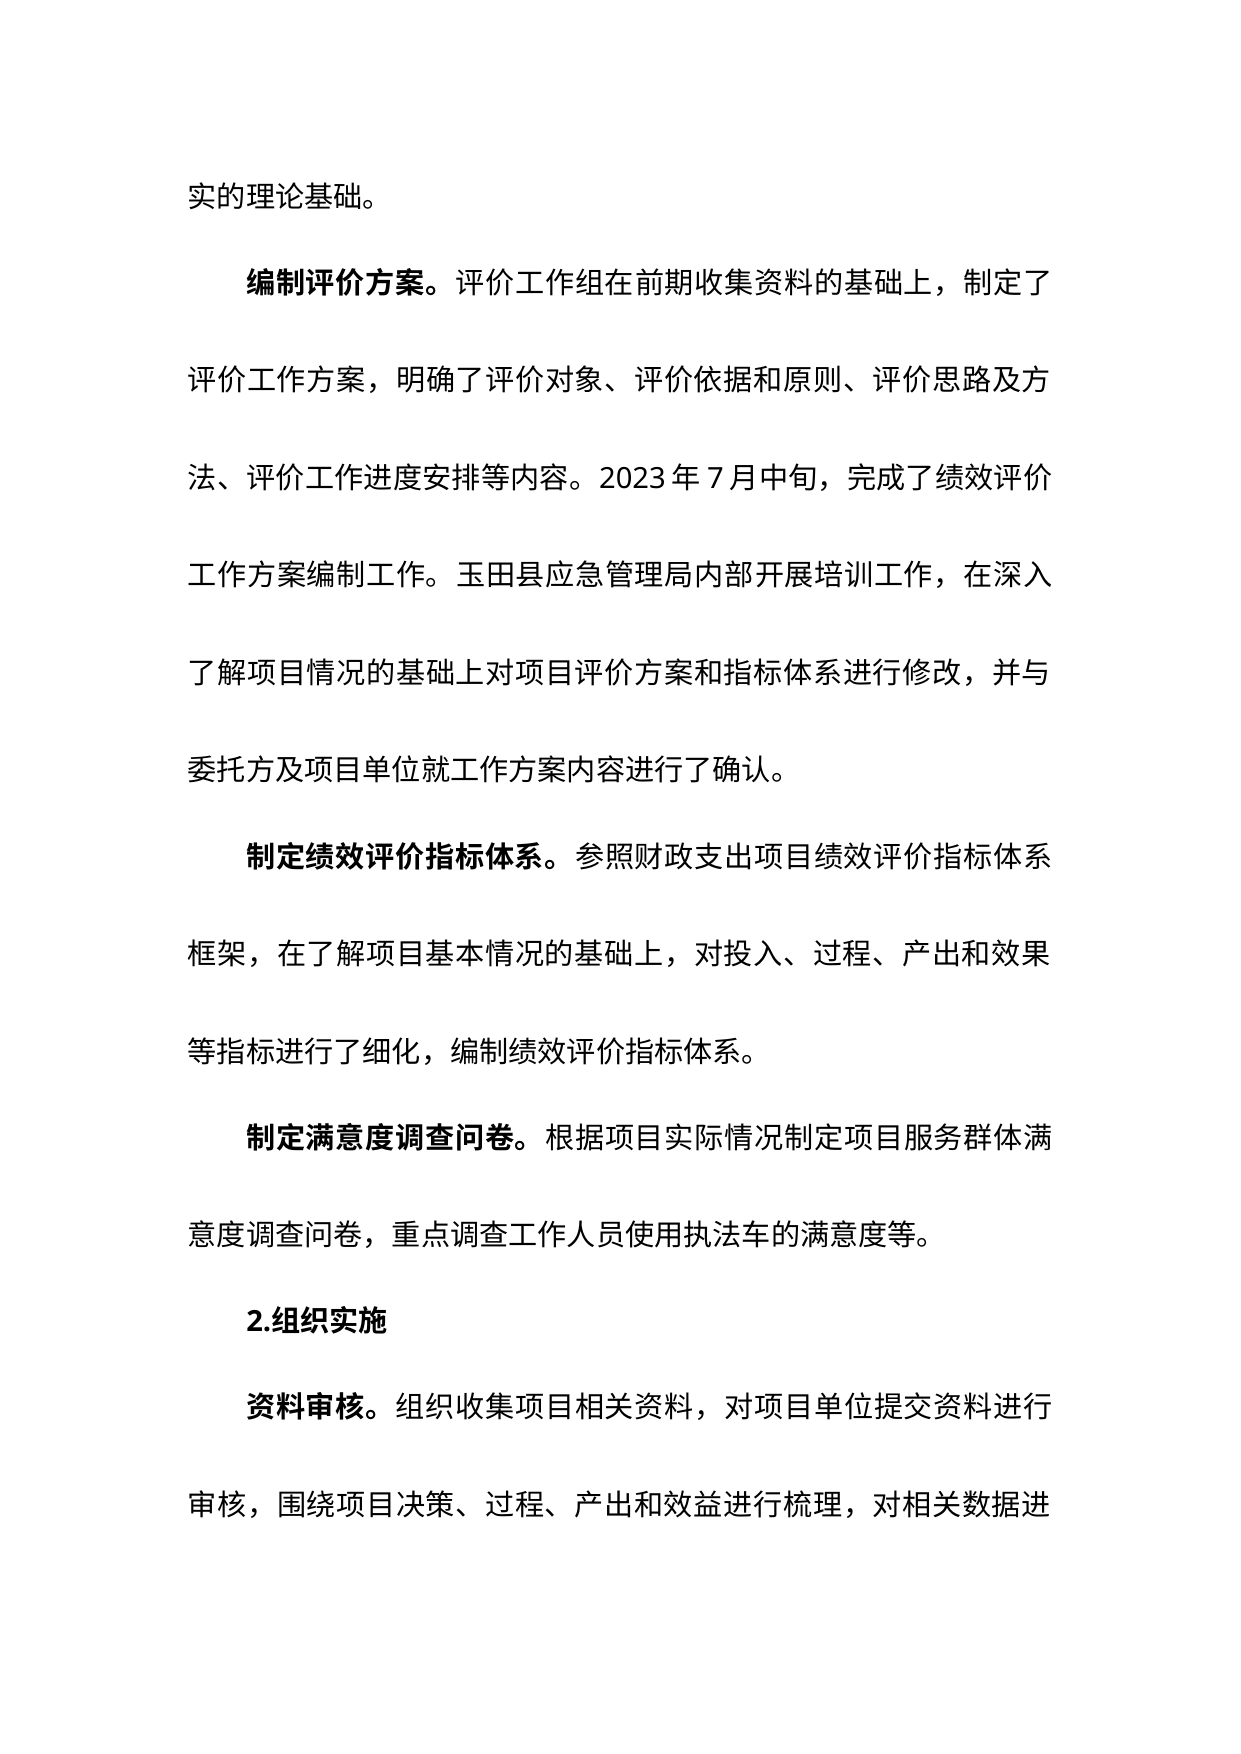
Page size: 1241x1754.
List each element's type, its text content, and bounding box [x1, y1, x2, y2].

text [187, 1373, 1053, 1535]
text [187, 162, 1053, 227]
text 制定满意度调查问卷。根据项目实际情况制定项目服务群体满意度调查问卷，重点调查工作人员使用执法车的满意度等。 [187, 1103, 1053, 1265]
text 制定绩效评价指标体系。参照财政支出项目绩效评价指标体系框架，在了解项目基本情况的基础上，对投入、过程、产出和效果等指标进行了细化，编制绩效评价指标体系。 [187, 822, 1053, 1082]
text 编制评价方案。评价工作组在前期收集资料的基础上，制定了评价工作方案，明确了评价对象、评价依据和原则、评价思路及方法、评价工作进度安排等内容。2023年7月中旬，完成了绩效评价工作方案编制工作。玉田县应急管理局内部开展培训工作，在深入了解项目情况的基础上对项目评价方案和指标体系进行修改，并与委托方及项目单位就工作方案内容进行了确认。 [187, 248, 1053, 801]
text 2.组织实施 [187, 1287, 1053, 1352]
